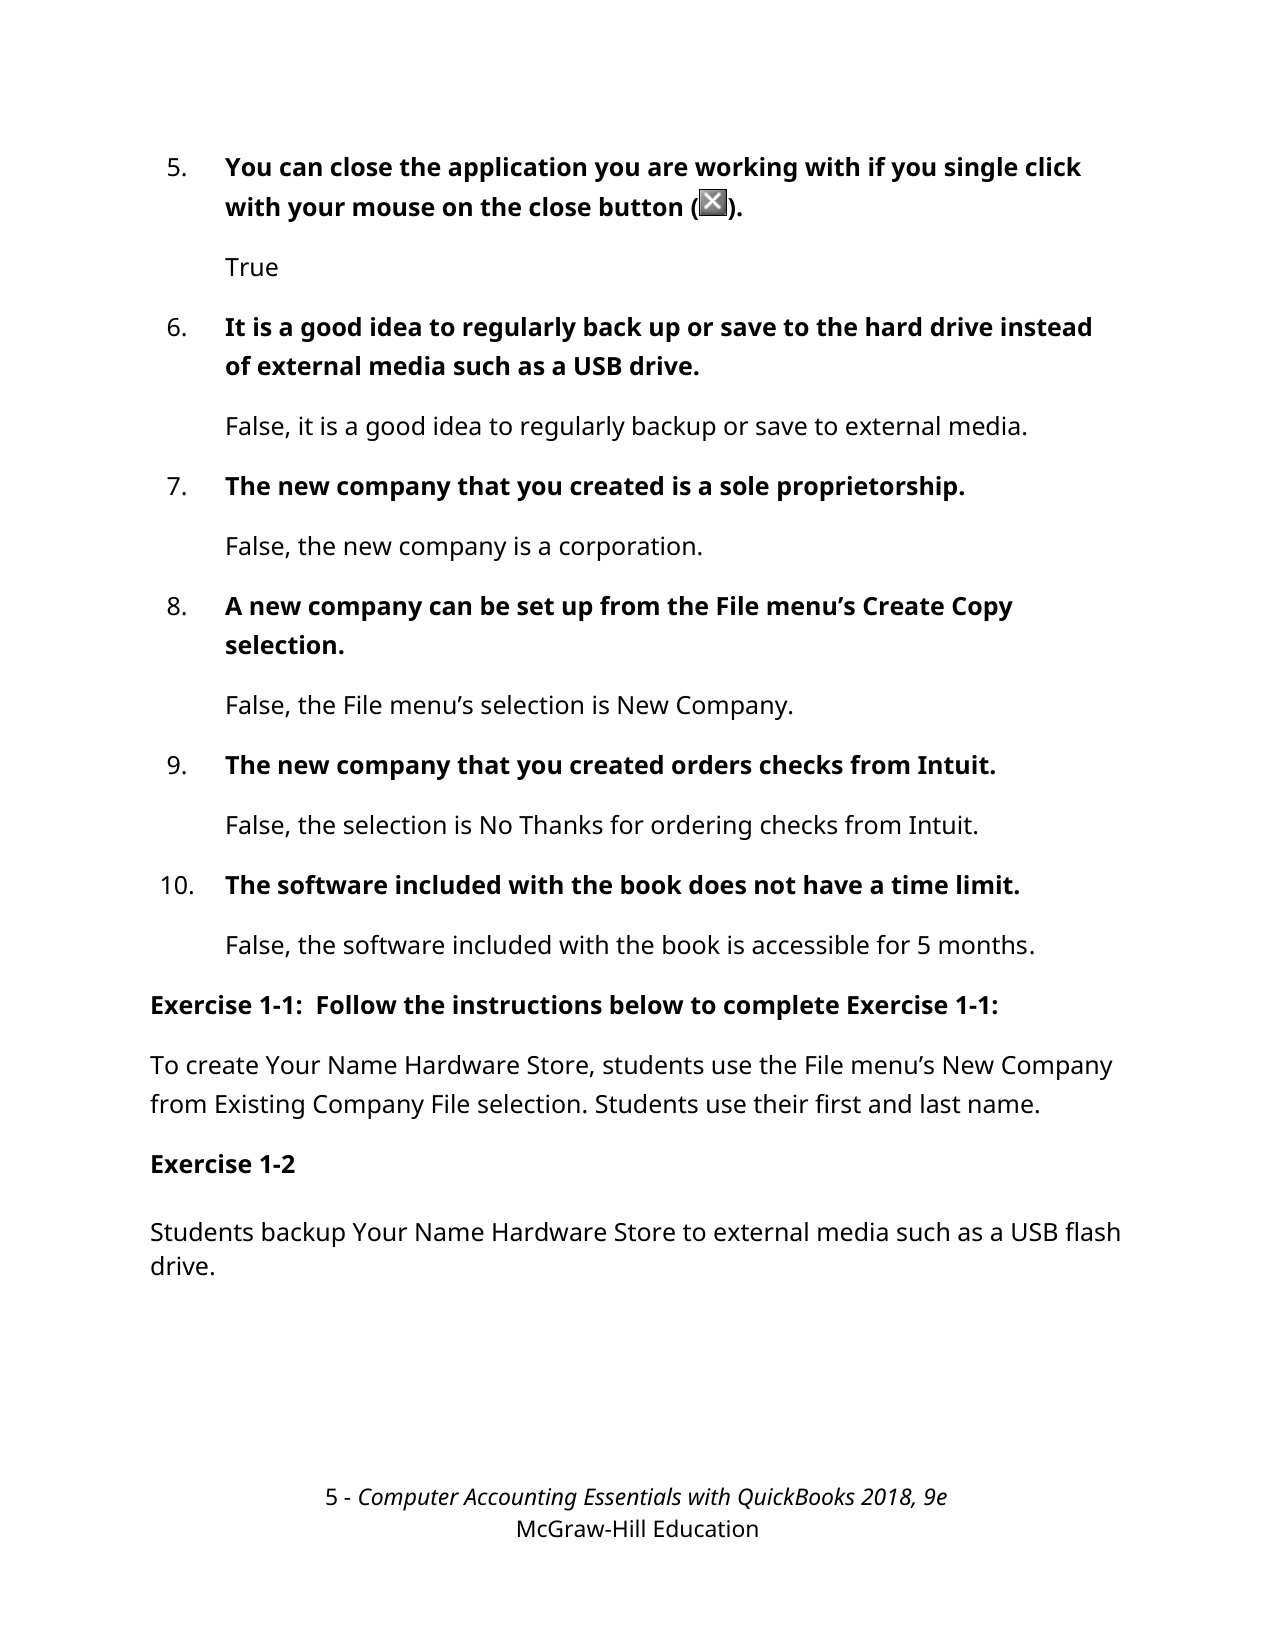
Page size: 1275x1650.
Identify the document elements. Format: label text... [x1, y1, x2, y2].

text False, the selection is No Thanks for ordering checks from Intuit. [225, 807, 1125, 842]
text False, the new company is a corporation. [225, 528, 1125, 562]
text Exercise 1-2 [150, 1147, 1125, 1181]
list A new company can be set up from the File menu’s Create Copy selection. [187, 588, 1125, 662]
text To create Your Name Hardware Store, students use the File menu’s New Company from Existing Company File selection. Students use their first and last name. [150, 1047, 1125, 1121]
list The new company that you created is a sole proprietorship. [187, 468, 1125, 502]
list It is a good idea to regularly back up or save to the hard drive instead of external media such as a USB drive. [187, 309, 1125, 382]
text False, it is a good idea to regularly backup or save to external media. [225, 408, 1125, 442]
list The new company that you created orders checks from Intuit. [187, 747, 1125, 782]
text Students backup Your Name Hardware Store to external media such as a USB flash drive. [150, 1215, 1125, 1283]
text Exercise 1-1: Follow the instructions below to complete Exercise 1-1: [150, 987, 1125, 1022]
text True [225, 249, 1125, 283]
list You can close the application you are working with if you single click with your mouse on the close button (). [187, 150, 1125, 223]
text 10. The software included with the book does not have a time limit. [159, 867, 1125, 902]
text False, the File menu’s selection is New Company. [225, 687, 1125, 722]
text False, the software included with the book is accessible for 5 months. [225, 927, 1125, 962]
